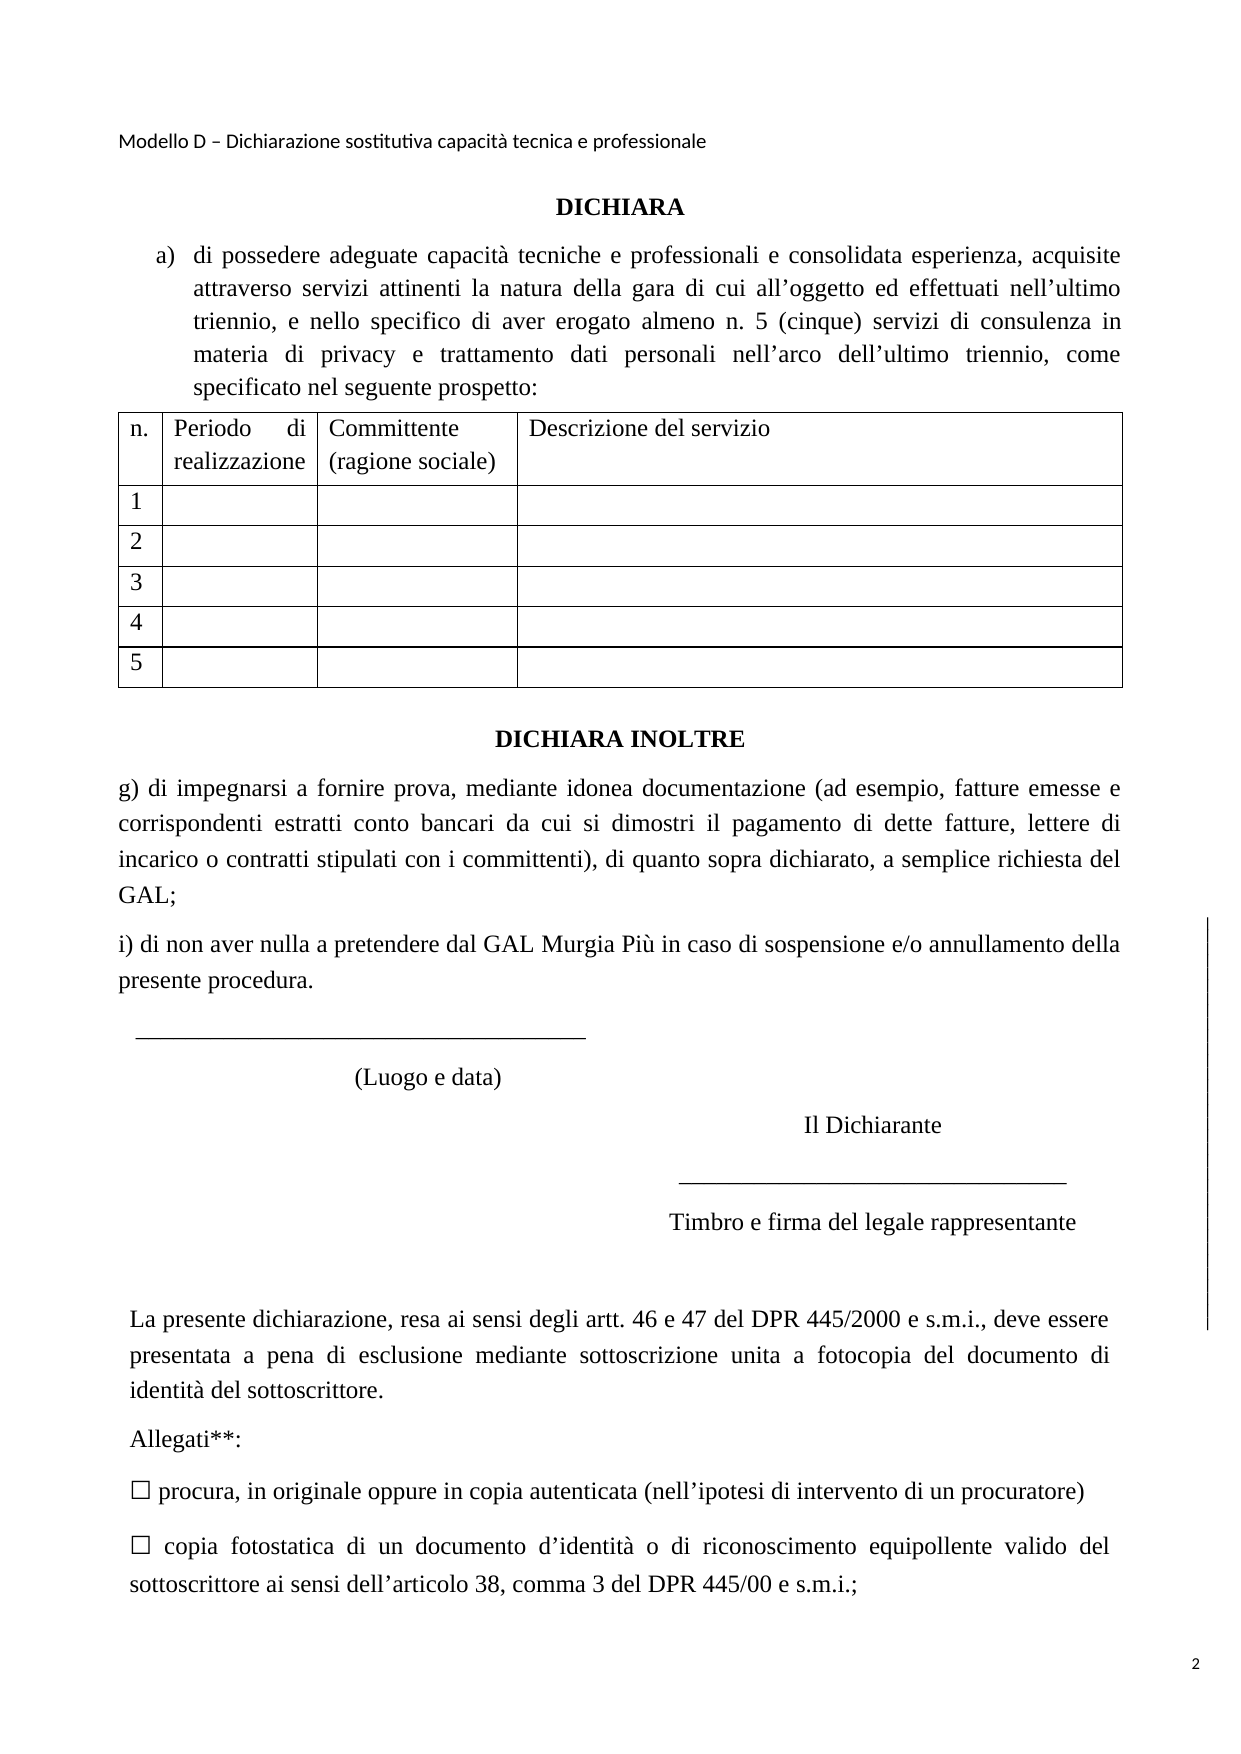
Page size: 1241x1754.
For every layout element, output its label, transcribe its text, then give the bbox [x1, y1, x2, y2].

table_cell 3 [119, 567, 162, 606]
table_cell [118, 1304, 1122, 1617]
subtitle DICHIARA [118, 192, 1122, 221]
table_cell [163, 567, 317, 606]
table_cell [163, 607, 317, 646]
table_cell [163, 526, 317, 566]
table_header ____________________________________ (Luogo e data) [118, 1013, 623, 1304]
table_header n. [119, 413, 162, 485]
table_cell [518, 526, 1122, 566]
text i) di non aver nulla a pretendere dal GAL Murgia Più in caso di sospensione e/o annullamento della presente procedura. [118, 929, 1122, 993]
table_header Committente (ragione sociale) [318, 413, 517, 485]
list di possedere adeguate capacità tecniche e professionali e consolidata esperienza, acquisite attraverso servizi attinenti la natura della gara di cui all’oggetto ed effettuati nell’ultimo triennio, e nello specifico di aver erogato almeno n. 5 (cinque) servizi di consulenza in materia di privacy e trattamento dati personali nell’arco dell’ultimo triennio, come specificato nel seguente prospetto: [156, 240, 1122, 401]
table_cell [318, 486, 517, 525]
table_cell [318, 607, 517, 646]
table_cell [163, 648, 317, 687]
table_cell 2 [119, 526, 162, 566]
table_cell 5 [119, 648, 162, 687]
table_cell 4 [119, 607, 162, 646]
table_cell [163, 486, 317, 525]
table_cell [518, 567, 1122, 606]
table_cell 1 [119, 486, 162, 525]
table_header Descrizione del servizio [518, 413, 1122, 485]
table_cell [318, 648, 517, 687]
table_header Il Dichiarante _______________________________ Timbro e firma del legale rappresentante [623, 1013, 1122, 1304]
text g) di impegnarsi a fornire prova, mediante idonea documentazione (ad esempio, fatture emesse e corrispondenti estratti conto bancari da cui si dimostri il pagamento di dette fatture, lettere di incarico o contratti stipulati con i committenti), di quanto sopra dichiarato, a semplice richiesta del GAL; [118, 773, 1122, 909]
table_header Periodo di realizzazione [163, 413, 317, 485]
table_cell [518, 486, 1122, 525]
table_cell [318, 567, 517, 606]
table_cell [518, 648, 1122, 687]
table_cell [318, 526, 517, 566]
table_cell [518, 607, 1122, 646]
subtitle DICHIARA INOLTRE [118, 724, 1122, 753]
